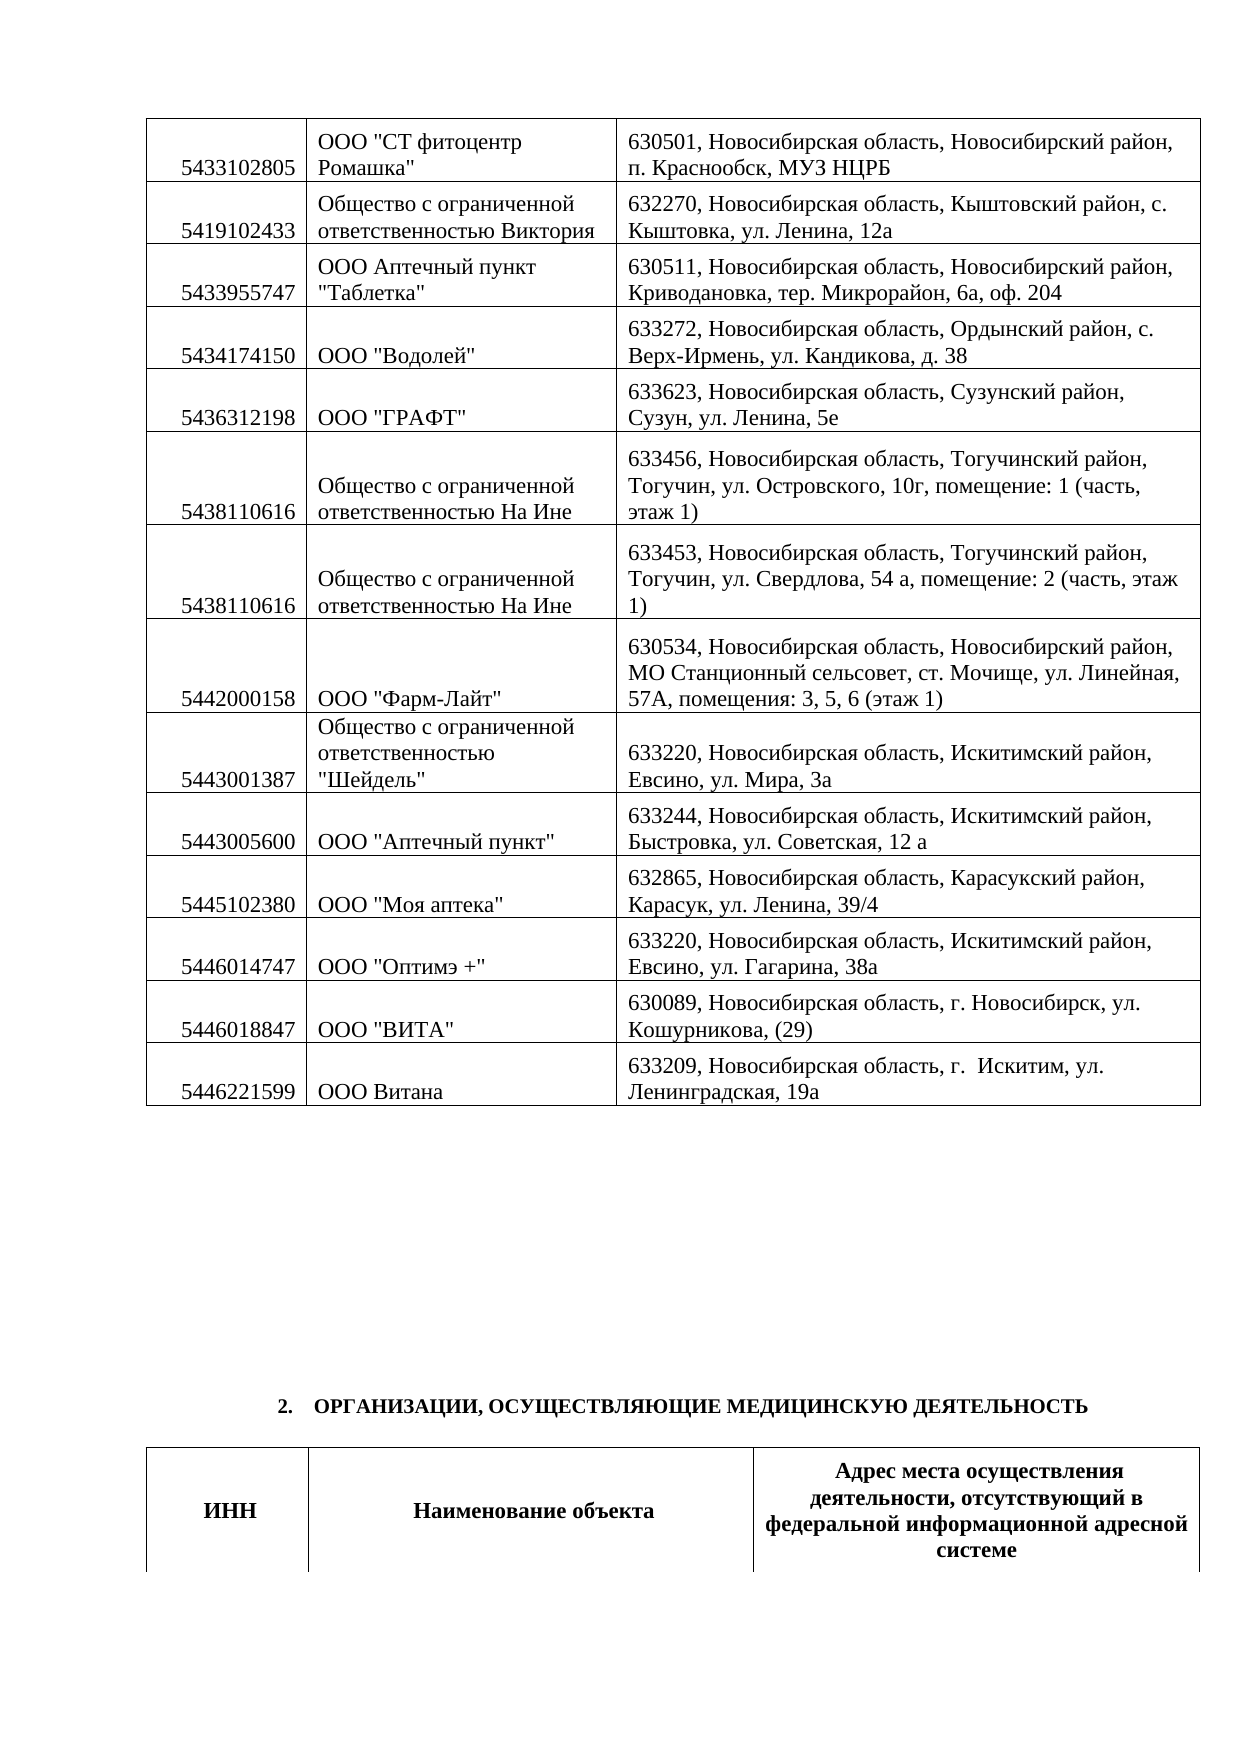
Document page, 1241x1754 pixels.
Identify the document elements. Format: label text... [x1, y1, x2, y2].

table_cell ООО "Оптимэ +" [307, 918, 616, 979]
table_cell 5445102380 [147, 856, 306, 917]
table_cell 5433955747 [147, 244, 306, 306]
table_cell Общество с ограниченной ответственностью "Шейдель" [307, 713, 616, 792]
table_cell 633244, Новосибирская область, Искитимский район, Быстровка, ул. Советская, 12 а [617, 793, 1200, 854]
table_cell 5446014747 [147, 918, 306, 979]
table_cell Общество с ограниченной ответственностью На Ине [307, 525, 616, 618]
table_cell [307, 119, 616, 181]
table_header ИНН [147, 1448, 308, 1572]
table_cell ООО "ВИТА" [307, 981, 616, 1042]
table_cell ООО "Водолей" [307, 307, 616, 368]
table_cell 5419102433 [147, 182, 306, 243]
table_cell 5438110616 [147, 432, 306, 524]
table_cell 633623, Новосибирская область, Сузунский район, Сузун, ул. Ленина, 5е [617, 369, 1200, 431]
table_cell 5438110616 [147, 525, 306, 618]
table_cell 5443005600 [147, 793, 306, 854]
table_cell ООО "Фарм-Лайт" [307, 619, 616, 712]
table_cell 5434174150 [147, 307, 306, 368]
table_cell 632270, Новосибирская область, Кыштовский район, с. Кыштовка, ул. Ленина, 12а [617, 182, 1200, 243]
table_cell 630511, Новосибирская область, Новосибирский район, Криводановка, тер. Микрорайон, 6а, оф. 204 [617, 244, 1200, 306]
table_cell 5442000158 [147, 619, 306, 712]
table_cell ООО "Аптечный пункт" [307, 793, 616, 854]
table_cell 5436312198 [147, 369, 306, 431]
text 2. ОРГАНИЗАЦИИ, ОСУЩЕСТВЛЯЮЩИЕ МЕДИЦИНСКУЮ ДЕЯТЕЛЬНОСТЬ [185, 1394, 1181, 1418]
table_cell Общество с ограниченной ответственностью Виктория [307, 182, 616, 243]
table_cell 633209, Новосибирская область, г. Искитим, ул. Ленинградская, 19а [617, 1043, 1200, 1104]
table_cell 633453, Новосибирская область, Тогучинский район, Тогучин, ул. Свердлова, 54 а, помещение: 2 (часть, этаж 1) [617, 525, 1200, 618]
table_cell ООО Витана [307, 1043, 616, 1104]
table_cell 630501, Новосибирская область, Новосибирский район, п. Краснообск, МУЗ НЦРБ [617, 119, 1200, 181]
table_cell 630089, Новосибирская область, г. Новосибирск, ул. Кошурникова, (29) [617, 981, 1200, 1042]
table_cell 633456, Новосибирская область, Тогучинский район, Тогучин, ул. Островского, 10г, помещение: 1 (часть, этаж 1) [617, 432, 1200, 524]
table_cell ООО "Моя аптека" [307, 856, 616, 917]
table_cell 630534, Новосибирская область, Новосибирский район, МО Станционный сельсовет, ст. Мочище, ул. Линейная, 57А, помещения: 3, 5, 6 (этаж 1) [617, 619, 1200, 712]
table_cell 5443001387 [147, 713, 306, 792]
table_cell ООО "ГРАФТ" [307, 369, 616, 431]
table_cell 5446018847 [147, 981, 306, 1042]
table_cell 5446221599 [147, 1043, 306, 1104]
table_header Наименование объекта [309, 1448, 753, 1572]
table_cell ООО Аптечный пункт "Таблетка" [307, 244, 616, 306]
table_cell 633220, Новосибирская область, Искитимский район, Евсино, ул. Гагарина, 38а [617, 918, 1200, 979]
table_header Адрес места осуществления деятельности, отсутствующий в федеральной информационной адресной системе [754, 1448, 1199, 1572]
table_cell 632865, Новосибирская область, Карасукский район, Карасук, ул. Ленина, 39/4 [617, 856, 1200, 917]
table_cell Общество с ограниченной ответственностью На Ине [307, 432, 616, 524]
table_cell 633220, Новосибирская область, Искитимский район, Евсино, ул. Мира, 3а [617, 713, 1200, 792]
table_cell 5433102805 [147, 119, 306, 181]
table_cell 633272, Новосибирская область, Ордынский район, с. Верх-Ирмень, ул. Кандикова, д. 38 [617, 307, 1200, 368]
